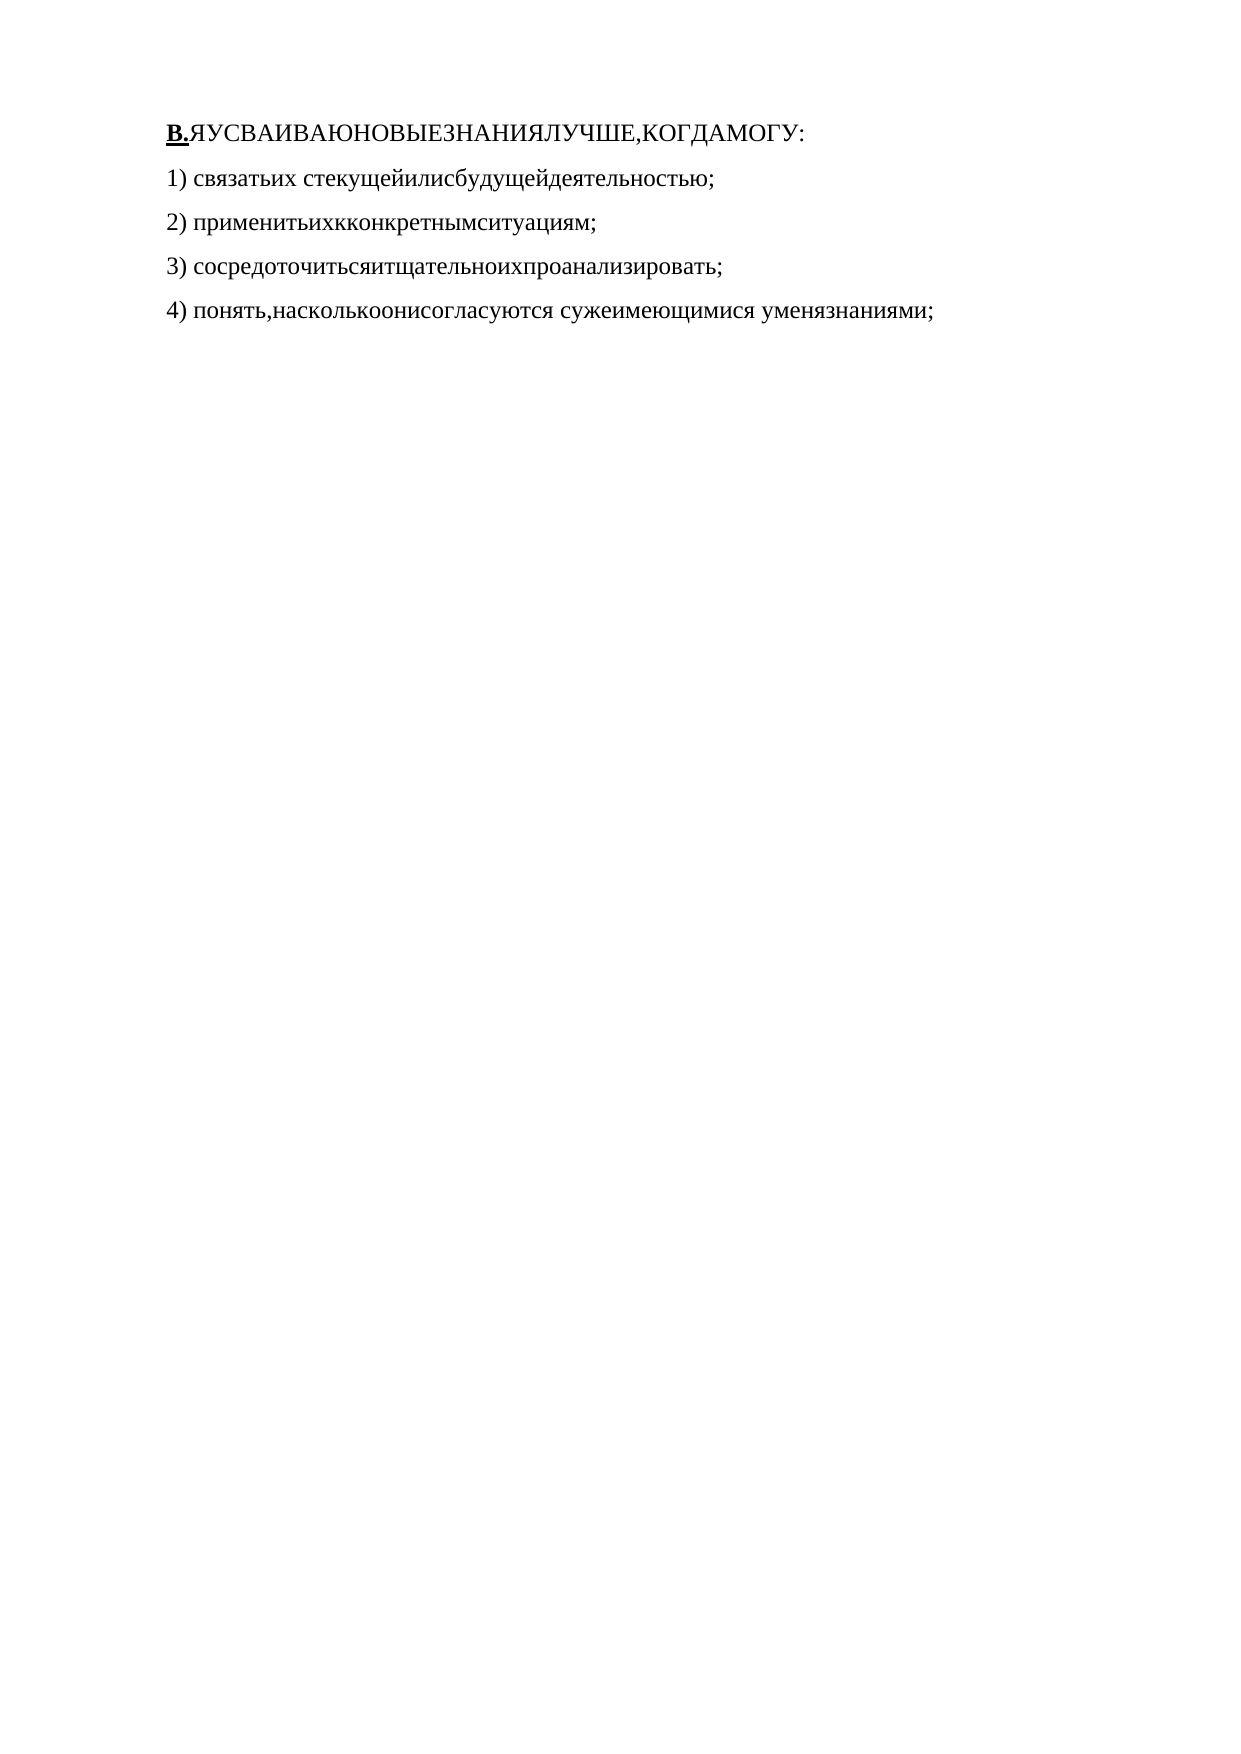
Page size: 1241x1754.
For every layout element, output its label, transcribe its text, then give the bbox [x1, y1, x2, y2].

list понять,насколькоонисогласуются сужеимеющимися уменязнаниями; [166, 296, 1122, 324]
list связатьих стекущейилисбудущейдеятельностью; [166, 163, 1122, 191]
list сосредоточитьсяитщательноихпроанализировать; [166, 251, 1122, 280]
text В.ЯУСВАИВАЮНОВЫЕЗНАНИЯЛУЧШЕ,КОГДАМОГУ: [166, 118, 1122, 147]
list применитьихкконкретнымситуациям; [166, 207, 1122, 236]
